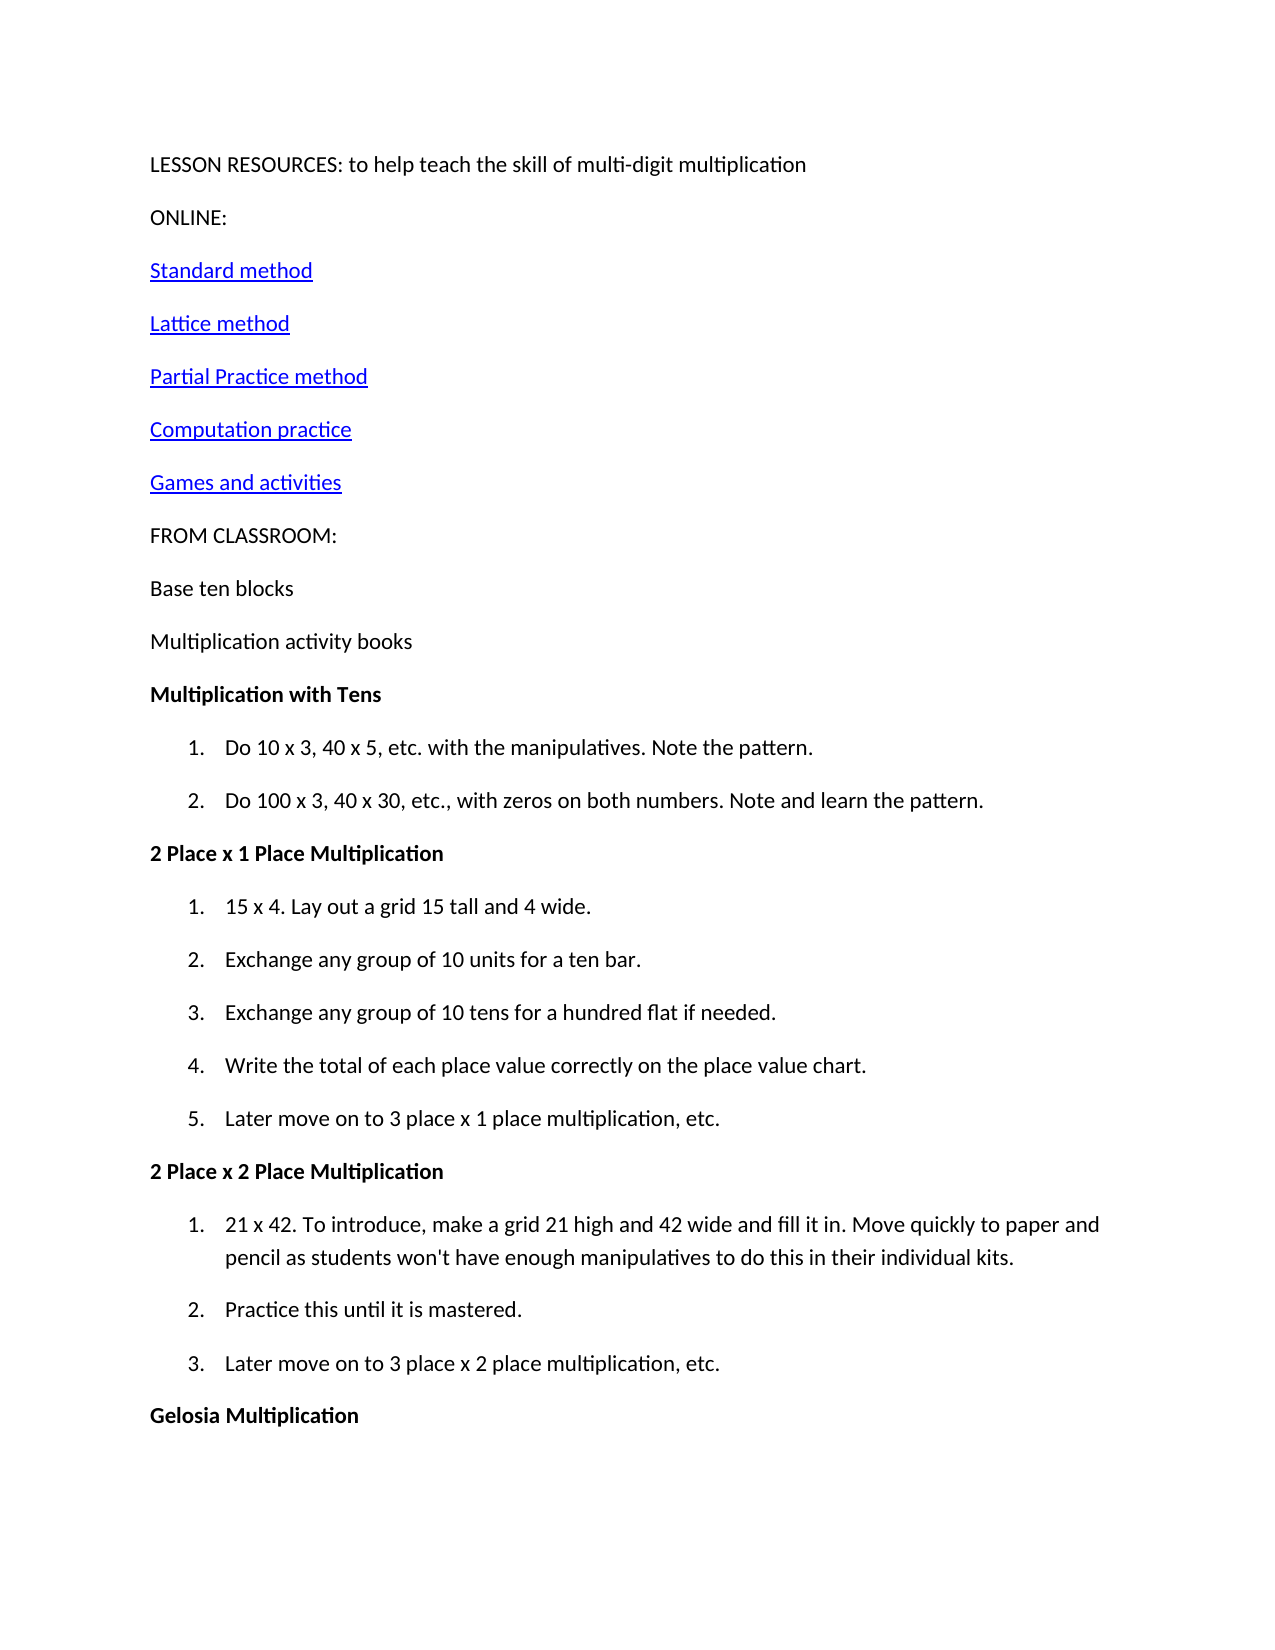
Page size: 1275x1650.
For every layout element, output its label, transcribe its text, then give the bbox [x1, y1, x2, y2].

text Lattice method [150, 309, 1125, 337]
text 2 Place x 2 Place Multiplication [150, 1157, 1125, 1185]
text FROM CLASSROOM: [150, 521, 1125, 549]
text ONLINE: [150, 203, 1125, 231]
text 2 Place x 1 Place Multiplication [150, 839, 1125, 867]
list Exchange any group of 10 units for a ten bar. [187, 945, 1125, 973]
list Do 10 x 3, 40 x 5, etc. with the manipulatives. Note the pattern. [187, 733, 1125, 761]
list 15 x 4. Lay out a grid 15 tall and 4 wide. [187, 892, 1125, 920]
text Base ten blocks [150, 574, 1125, 602]
text Multiplication with Tens [150, 680, 1125, 708]
text Games and activities [150, 468, 1125, 496]
text Multiplication activity books [150, 627, 1125, 655]
list 21 x 42. To introduce, make a grid 21 high and 42 wide and fill it in. Move quickly to paper and pencil as students won't have enough manipulatives to do this in their individual kits. [187, 1210, 1125, 1271]
text Standard method [150, 256, 1125, 284]
text LESSON RESOURCES: to help teach the skill of multi-digit multiplication [150, 150, 1125, 178]
list Do 100 x 3, 40 x 30, etc., with zeros on both numbers. Note and learn the pattern. [187, 786, 1125, 814]
list Exchange any group of 10 tens for a hundred flat if needed. [187, 998, 1125, 1026]
list Practice this until it is mastered. [187, 1296, 1125, 1324]
text Partial Practice method [150, 362, 1125, 390]
text Gelosia Multiplication [150, 1402, 1125, 1430]
text Computation practice [150, 415, 1125, 443]
list Write the total of each place value correctly on the place value chart. [187, 1051, 1125, 1079]
list Later move on to 3 place x 2 place multiplication, etc. [187, 1349, 1125, 1377]
list Later move on to 3 place x 1 place multiplication, etc. [187, 1104, 1125, 1132]
